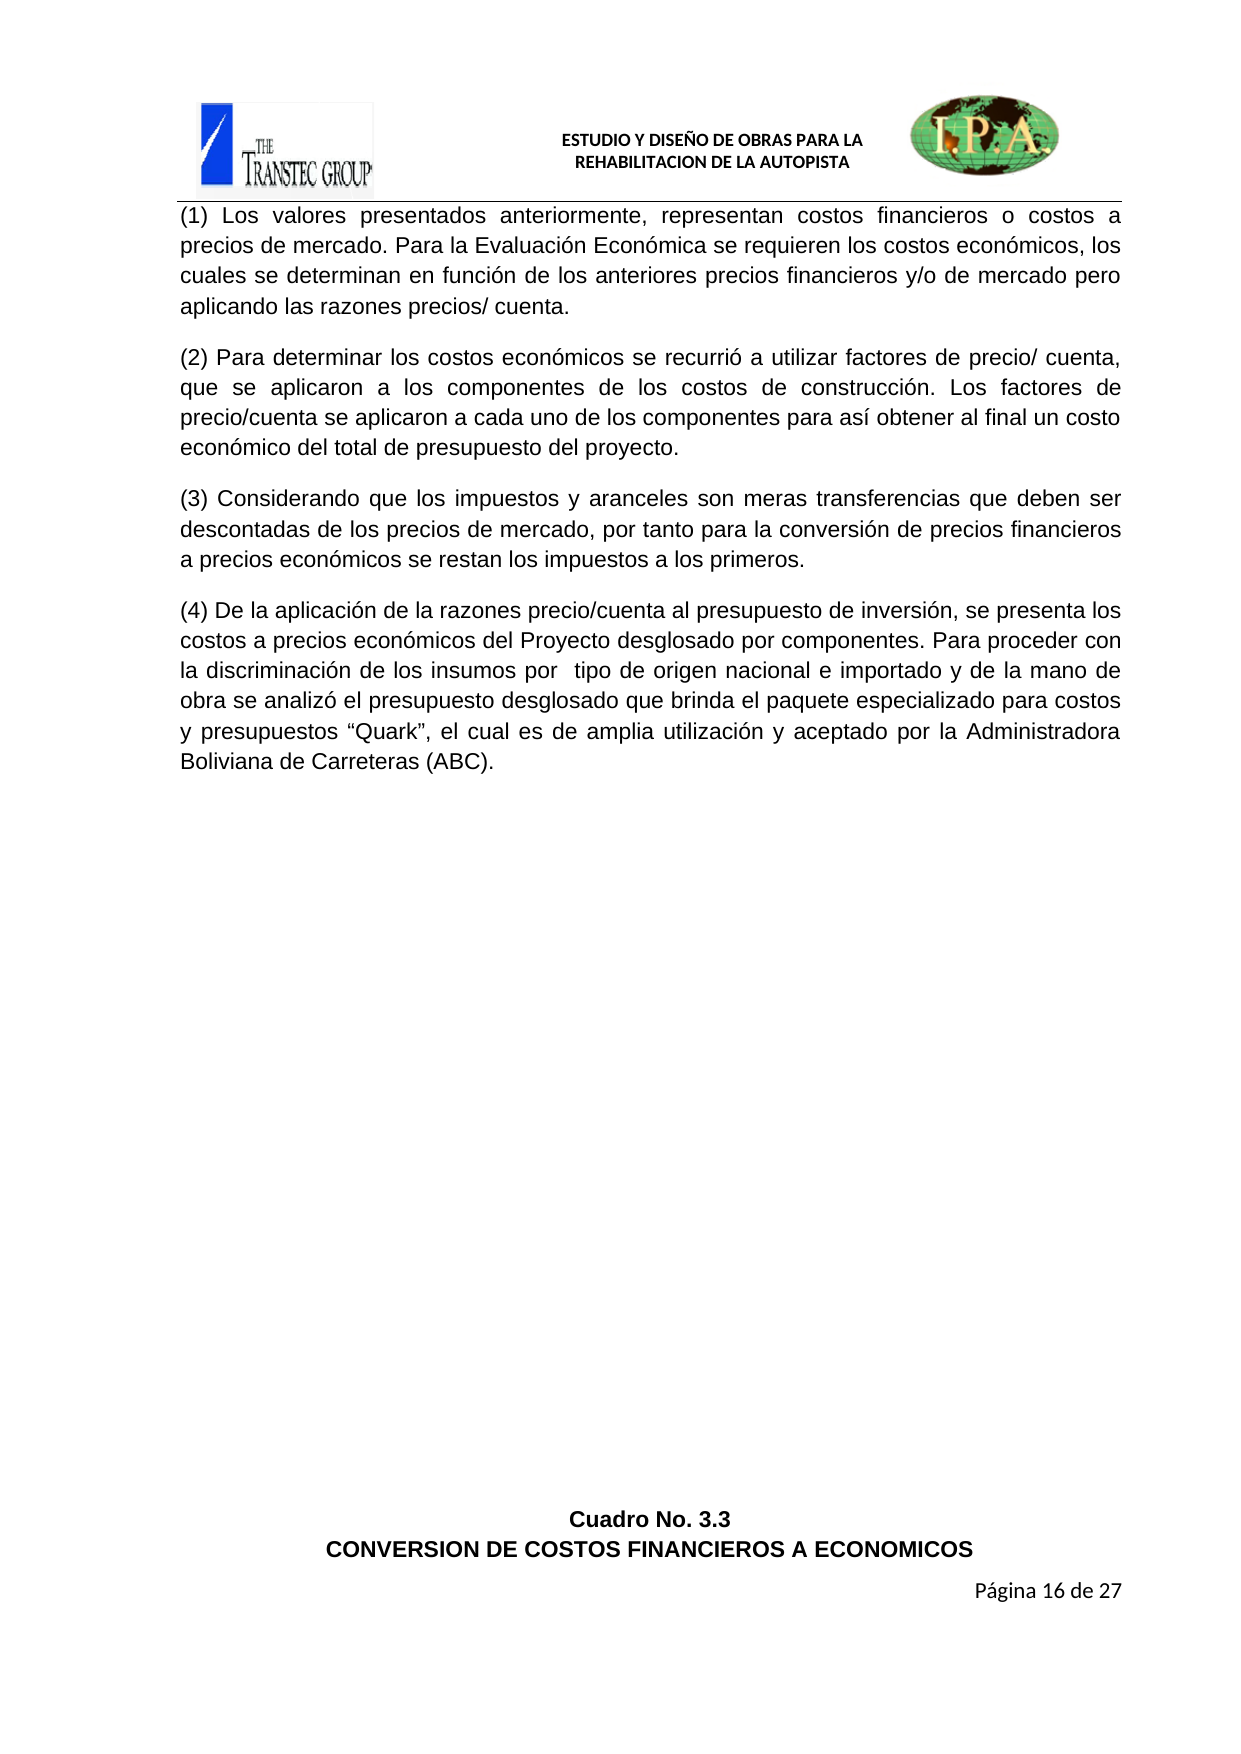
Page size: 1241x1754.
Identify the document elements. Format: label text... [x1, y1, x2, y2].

text Cuadro No. 3.3 [177, 1506, 1122, 1532]
picture [196, 102, 375, 199]
picture [905, 73, 1063, 199]
text (2) Para determinar los costos económicos se recurrió a utilizar factores de precio/ cuenta, que se aplicaron a los componentes de los costos de construcción. Los factores de precio/cuenta se aplicaron a cada uno de los componentes para así obtener al final un costo económico del total de presupuesto del proyecto. [180, 344, 1122, 461]
text (4) De la aplicación de la razones precio/cuenta al presupuesto de inversión, se presenta los costos a precios económicos del Proyecto desglosado por componentes. Para proceder con la discriminación de los insumos por tipo de origen nacional e importado y de la mano de obra se analizó el presupuesto desglosado que brinda el paquete especializado para costos y presupuestos “Quark”, el cual es de amplia utilización y aceptado por de Carreteras (ABC). [180, 597, 1122, 774]
text (3) Considerando que los impuestos y aranceles son meras transferencias que deben ser descontadas de los precios de mercado, por tanto para la conversión de precios financieros a precios económicos se restan los impuestos a los primeros. [180, 485, 1122, 572]
text CONVERSION DE COSTOS FINANCIEROS A ECONOMICOS [177, 1536, 1122, 1562]
text (1) Los valores presentados anteriormente, representan costos financieros o costos a precios de mercado. Para se requieren los costos económicos, los cuales se determinan en función de los anteriores precios financieros y/o de mercado pero aplicando las razones precios/ cuenta. [180, 202, 1122, 319]
